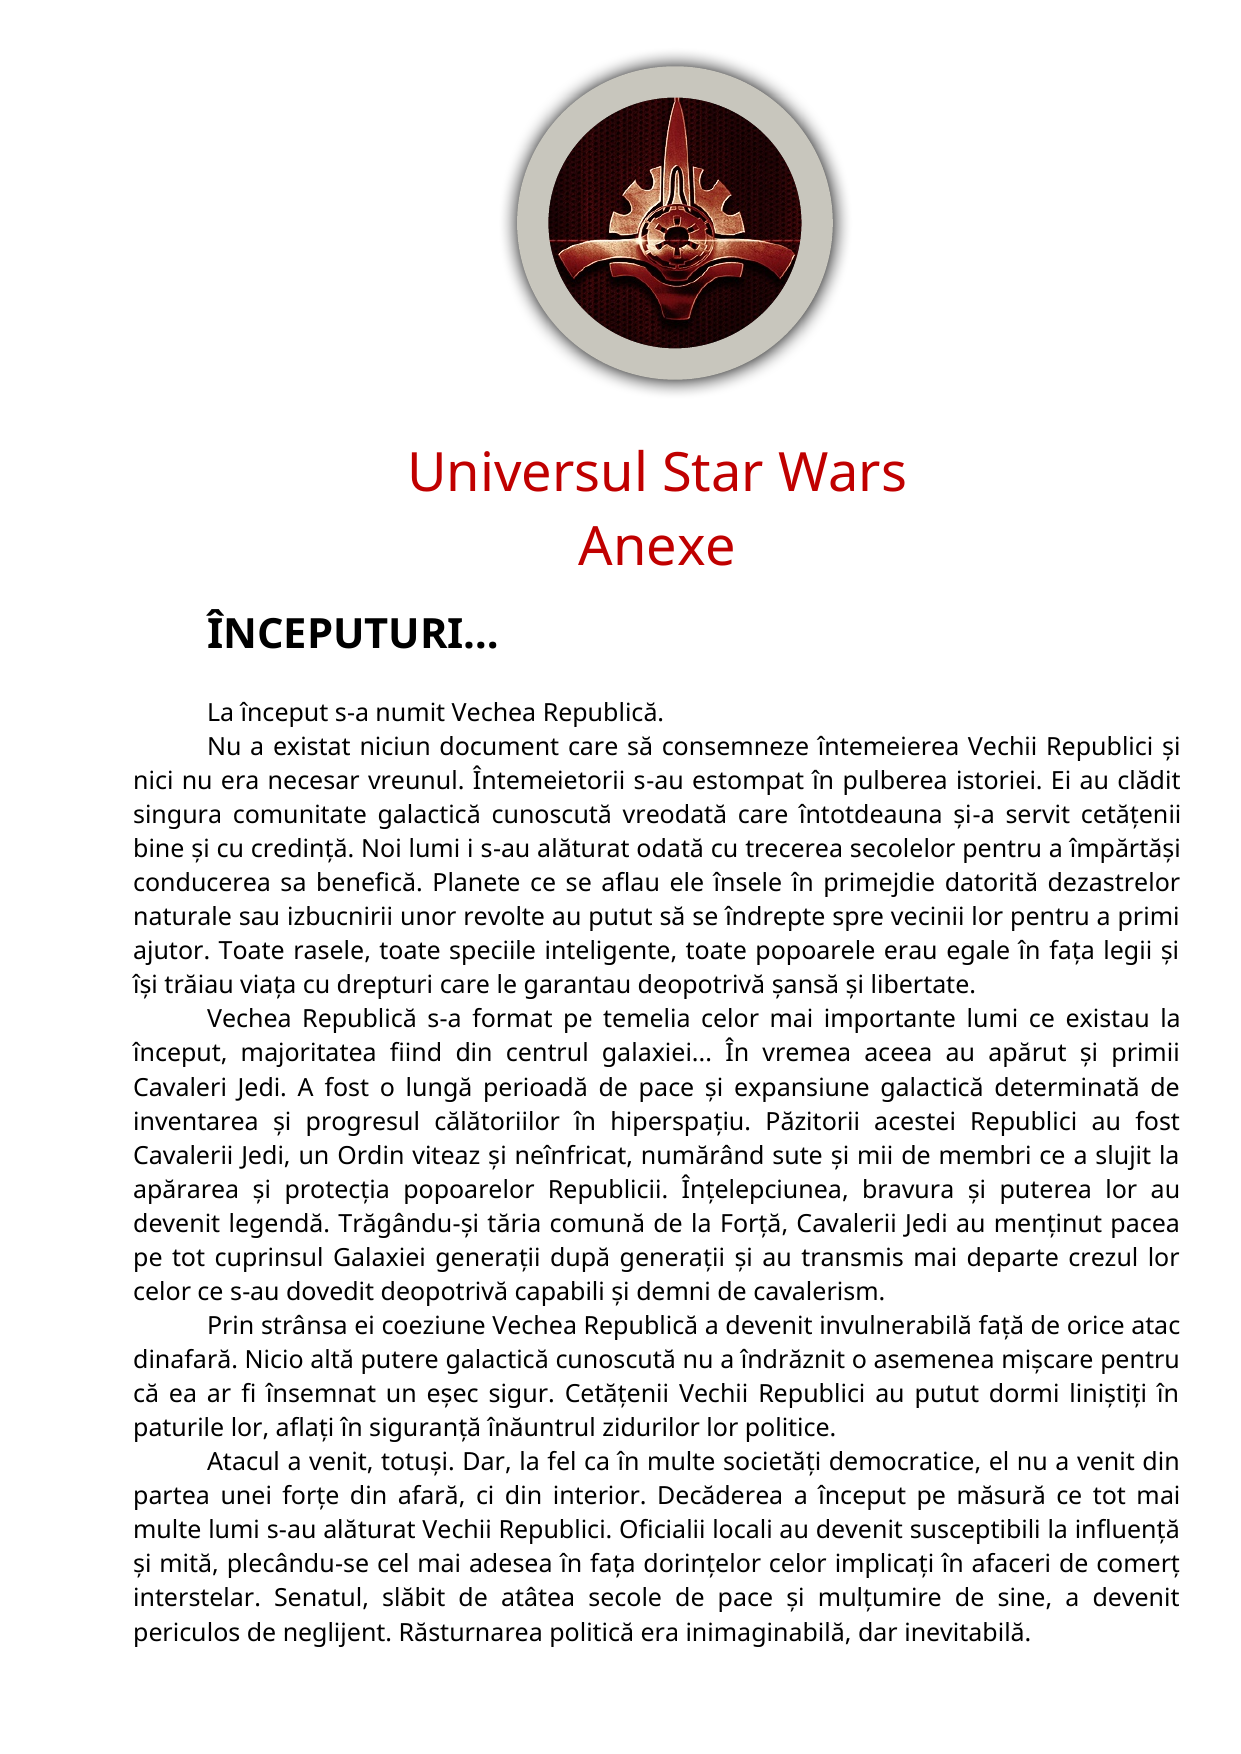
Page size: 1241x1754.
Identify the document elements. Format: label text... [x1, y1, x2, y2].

text La început s-a numit Vechea Republică. [133, 694, 1181, 728]
picture [549, 98, 801, 348]
text Atacul a venit, totuşi. Dar, la fel ca în multe societăţi democratice, el nu a venit din partea unei forţe din afară, ci din interior. Decăderea a început pe măsură ce tot mai multe lumi s-au alăturat Vechii Republici. Oficialii locali au devenit susceptibili la influenţă şi mită, plecându-se cel mai adesea în faţa dorinţelor celor implicaţi în afaceri de comerţ interstelar. Senatul, slăbit de atâtea secole de pace şi mulţumire de sine, a devenit periculos de neglijent. Răsturnarea politică era inimaginabilă, dar inevitabilă. [133, 1444, 1181, 1648]
text Prin strânsa ei coeziune Vechea Republică a devenit invulnerabilă faţă de orice atac dinafară. Nicio altă putere galactică cunoscută nu a îndrăznit o asemenea mişcare pentru că ea ar fi însemnat un eşec sigur. Cetăţenii Vechii Republici au putut dormi liniştiţi în paturile lor, aflaţi în siguranţă înăuntrul zidurilor lor politice. [133, 1308, 1181, 1444]
text Universul Star Wars [133, 433, 1181, 507]
text Vechea Republică s-a format pe temelia celor mai importante lumi ce existau la început, majoritatea fiind din centrul galaxiei... În vremea aceea au apărut şi primii Cavaleri Jedi. A fost o lungă perioadă de pace şi expansiune galactică determinată de inventarea şi progresul călătoriilor în hiperspaţiu. Păzitorii acestei Republici au fost Cavalerii Jedi, un Ordin viteaz şi neînfricat, numărând sute şi mii de membri ce a slujit la apărarea şi protecţia popoarelor Republicii. Înţelepciunea, bravura şi puterea lor au devenit legendă. Trăgându-şi tăria comună de la Forţă, Cavalerii Jedi au menţinut pacea pe tot cuprinsul Galaxiei generaţii după generaţii şi au transmis mai departe crezul lor celor ce s-au dovedit deopotrivă capabili şi demni de cavalerism. [133, 1001, 1181, 1308]
text Nu a existat niciun document care să consemneze întemeierea Vechii Republici şi nici nu era necesar vreunul. Întemeietorii s-au estompat în pulberea istoriei. Ei au clădit singura comunitate galactică cunoscută vreodată care întotdeauna şi-a servit cetăţenii bine şi cu credinţă. Noi lumi i s-au alăturat odată cu trecerea secolelor pentru a împărtăşi conducerea sa benefică. Planete ce se aflau ele însele în primejdie datorită dezastrelor naturale sau izbucnirii unor revolte au putut să se îndrepte spre vecinii lor pentru a primi ajutor. Toate rasele, toate speciile inteligente, toate popoarele erau egale în faţa legii şi îşi trăiau viaţa cu drepturi care le garantau deopotrivă şansă şi libertate. [133, 728, 1181, 1001]
text ÎNCEPUTURI… [133, 604, 1181, 660]
text Anexe [133, 507, 1181, 581]
